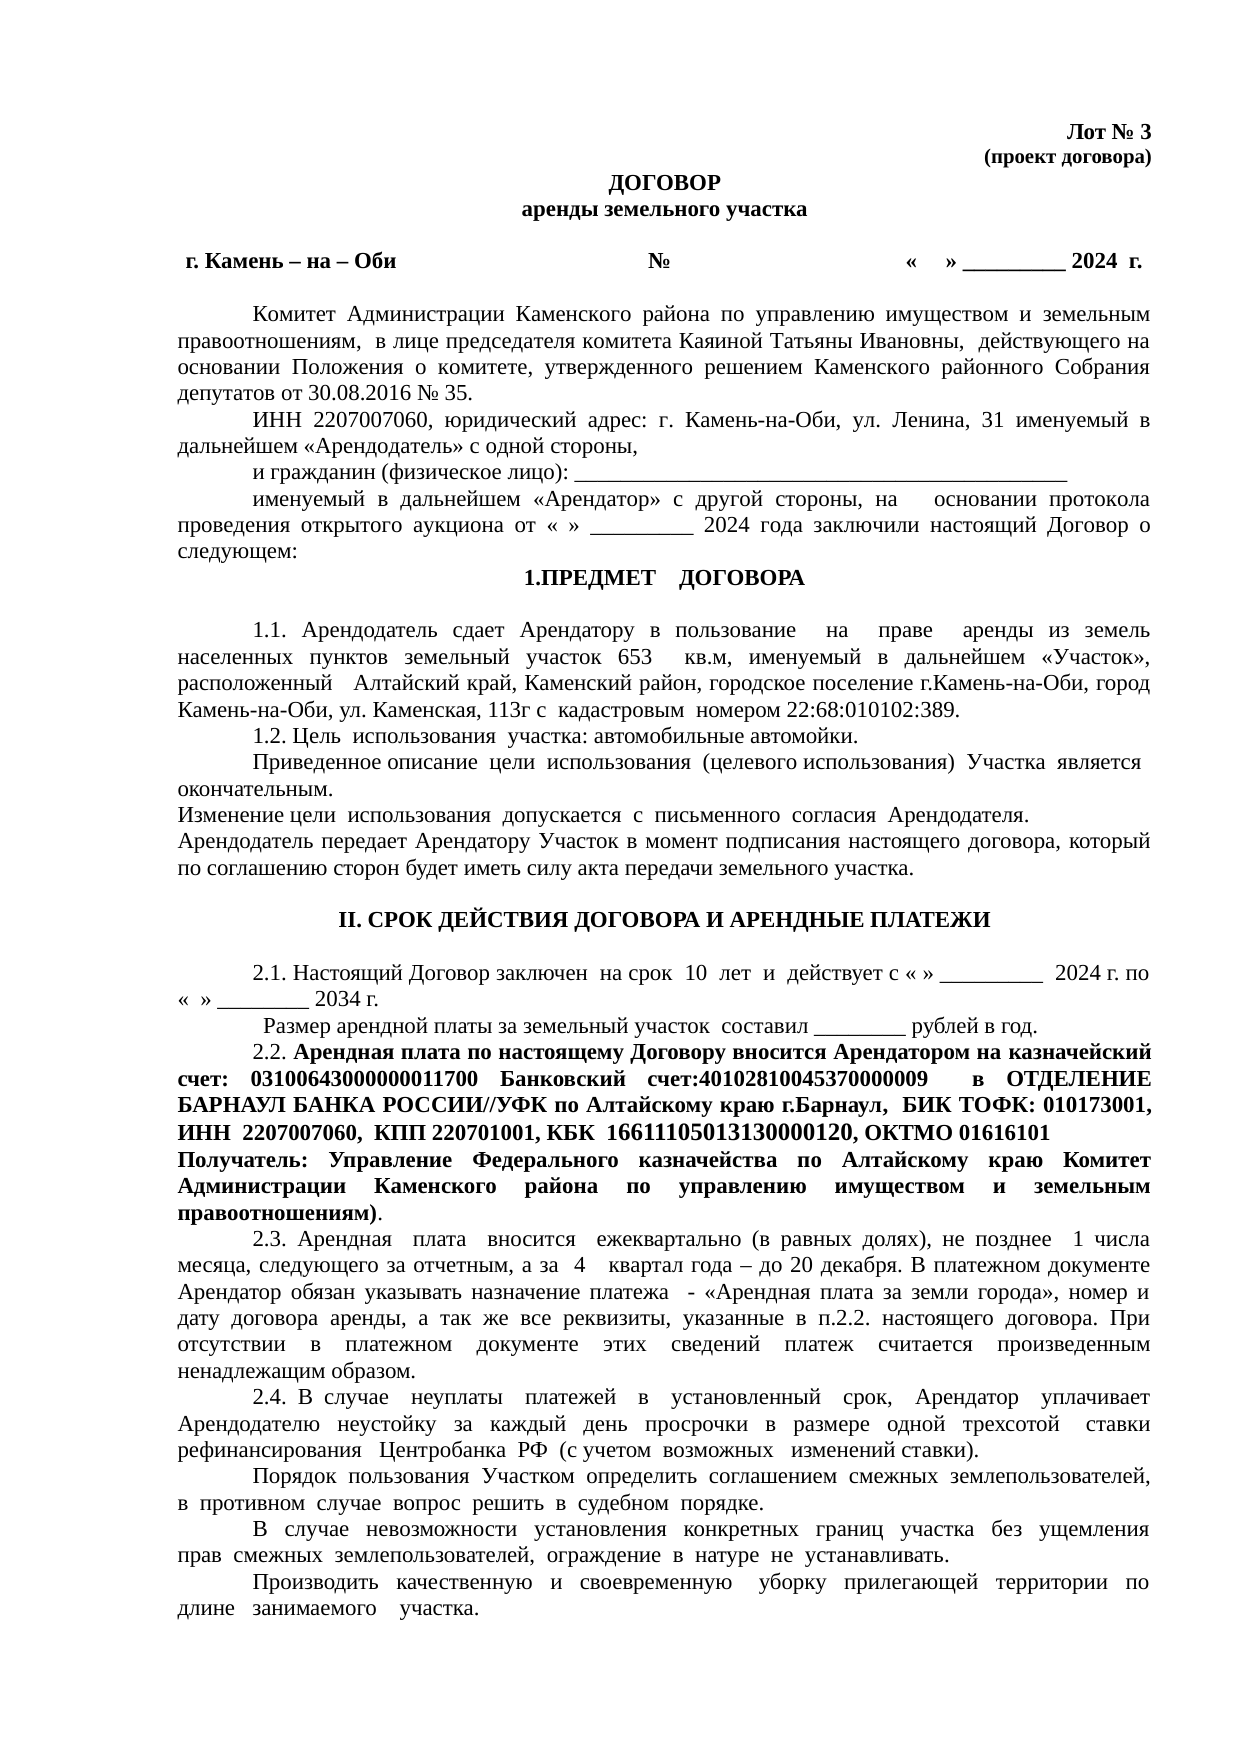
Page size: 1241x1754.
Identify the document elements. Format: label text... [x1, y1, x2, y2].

text 2.1. Настоящий Договор заключен на срок 10 лет и действует с « » _________ 2024 г. по « » ________ 2034 г. [177, 959, 1152, 1012]
text аренды земельного участка [177, 195, 1152, 221]
text окончательным. [177, 775, 1152, 801]
text Арендодатель передает Арендатору Участок в момент подписания настоящего договора, который по соглашению сторон будет иметь силу акта передачи земельного участка. [177, 827, 1152, 880]
text Получатель: Управление Федерального казначейства по Алтайскому краю Комитет Администрации Каменского района по управлению имуществом и земельным правоотношениям). [177, 1146, 1152, 1225]
subtitle и гражданин (физическое лицо): ___________________________________________ [177, 458, 1152, 485]
text 1.1. Арендодатель сдает Арендатору в пользование на праве аренды из земель населенных пунктов земельный участок 653 кв.м, именуемый в дальнейшем «Участок», расположенный Алтайский край, Каменский район, городское поселение г.Камень-на-Оби, город Камень-на-Оби, ул. Каменская, 113г с кадастровым номером 22:68:010102:389. [177, 617, 1152, 722]
text Порядок пользования Участком определить соглашением смежных землепользователей, в противном случае вопрос решить в судебном порядке. [177, 1462, 1152, 1515]
text г. Камень – на – Оби № « » _________ 2024 г. [177, 248, 1152, 274]
text II. СРОК ДЕЙСТВИЯ ДОГОВОРА И АРЕНДНЫЕ ПЛАТЕЖИ [177, 906, 1152, 933]
text ДОГОВОР [177, 168, 1152, 195]
subtitle ИНН 2207007060, юридический адрес: г. Камень-на-Оби, ул. Ленина, 31 именуемый в дальнейшем «Арендодатель» с одной стороны, [177, 406, 1152, 458]
text Лот № 3 [177, 118, 1152, 144]
text 1.ПРЕДМЕТ ДОГОВОРА [177, 564, 1152, 590]
text Изменение цели использования допускается с письменного согласия Арендодателя. [177, 801, 1152, 827]
text 2.2. Арендная плата по настоящему Договору вносится Арендатором на казначейский счет: 03100643000000011700 Банковский счет:40102810045370000009 в ОТДЕЛЕНИЕ БАРНАУЛ БАНКА РОССИИ//УФК по Алтайскому краю г.Барнаул, БИК ТОФК: 010173001, ИНН 2207007060, КПП 220701001, КБК 16611105013130000120, ОКТМО 01616101 [177, 1038, 1152, 1146]
text 2.4. В случае неуплаты платежей в установленный срок, Арендатор уплачивает Арендодателю неустойку за каждый день просрочки в размере одной трехсотой ставки рефинансирования Центробанка РФ (с учетом возможных изменений ставки). [177, 1383, 1152, 1462]
text 1.2. Цель использования участка: автомобильные автомойки. [177, 722, 1152, 748]
subtitle Приведенное описание цели использования (целевого использования) Участка является [177, 748, 1152, 775]
text 2.3. Арендная плата вносится ежеквартально (в равных долях), не позднее 1 числа месяца, следующего за отчетным, а за 4 квартал года – до 20 декабря. В платежном документе Арендатор обязан указывать назначение платежа - «Арендная плата за земли города», номер и дату договора аренды, а так же все реквизиты, указанные в п.2.2. настоящего договора. При отсутствии в платежном документе этих сведений платеж считается произведенным ненадлежащим образом. [177, 1225, 1152, 1383]
text Производить качественную и своевременную уборку прилегающей территории по длине занимаемого участка. [177, 1568, 1152, 1620]
subtitle именуемый в дальнейшем «Арендатор» с другой стороны, на основании протокола проведения открытого аукциона от « » _________ 2024 года заключили настоящий Договор о следующем: [177, 485, 1152, 564]
subtitle Комитет Администрации Каменского района по управлению имуществом и земельным правоотношениям, в лице председателя комитета Каяиной Татьяны Ивановны, действующего на основании Положения о комитете, утвержденного решением Каменского районного Собрания депутатов от 30.08.2016 № 35. [177, 300, 1152, 406]
text (проект договора) [177, 144, 1152, 168]
text Размер арендной платы за земельный участок составил ________ рублей в год. [177, 1012, 1152, 1038]
text В случае невозможности установления конкретных границ участка без ущемления прав смежных землепользователей, ограждение в натуре не устанавливать. [177, 1515, 1152, 1568]
